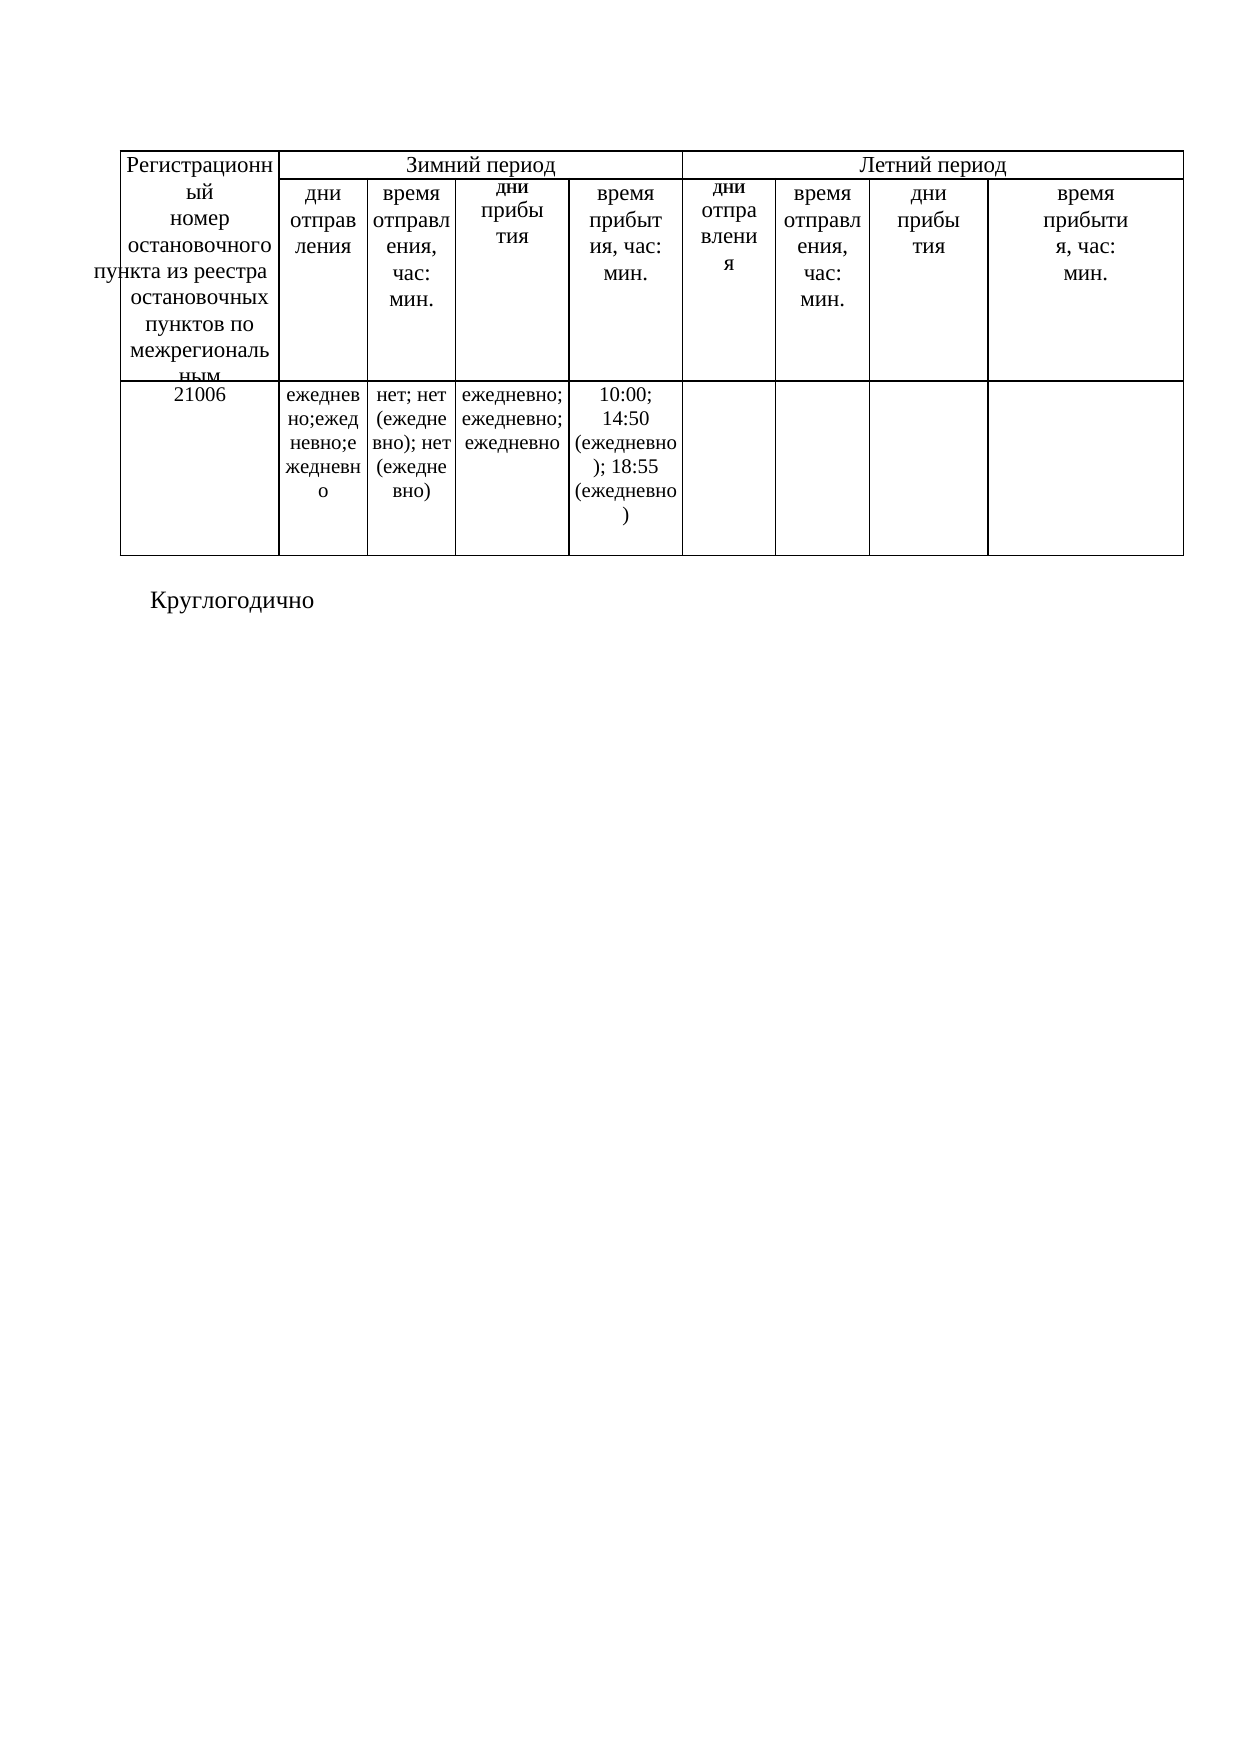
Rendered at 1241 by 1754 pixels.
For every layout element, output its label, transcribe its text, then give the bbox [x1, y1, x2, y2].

table_cell время прибыти я, час: мин. [989, 180, 1183, 380]
table_cell [683, 382, 775, 555]
table_header Летний период [683, 152, 1183, 178]
table_cell ежедневно;ежедневно;ежедневно [456, 382, 568, 555]
table_cell ежедневно;ежедневно;ежедневно [280, 382, 367, 555]
table_cell [989, 382, 1183, 555]
table_cell [870, 382, 987, 555]
table_cell ДНИ прибы тия [456, 180, 568, 380]
text Круглогодично [150, 585, 1090, 614]
table_cell ДНИ отпра влени я [683, 180, 775, 380]
table_cell время отправл ения, час: мин. [368, 180, 455, 380]
table_cell дни прибы тия [870, 180, 987, 380]
table_cell 21006 [121, 382, 278, 555]
table_cell нет; нет (ежедневно); нет (ежедневно) [368, 382, 455, 555]
table_cell 10:00; 14:50 (ежедневно); 18:55 (ежедневно) [570, 382, 682, 555]
table_cell время прибыт ия, час: мин. [570, 180, 682, 380]
table_cell время отправл ения, час: мин. [776, 180, 869, 380]
table_cell [776, 382, 869, 555]
table_cell дни отправ ления [280, 180, 367, 380]
table_header Регистрационный номер остановочного пункта из реестра остановочных пунктов по межрегиональным маршрутам регулярных перевозок [121, 152, 278, 380]
table_header Зимний период [280, 152, 682, 178]
